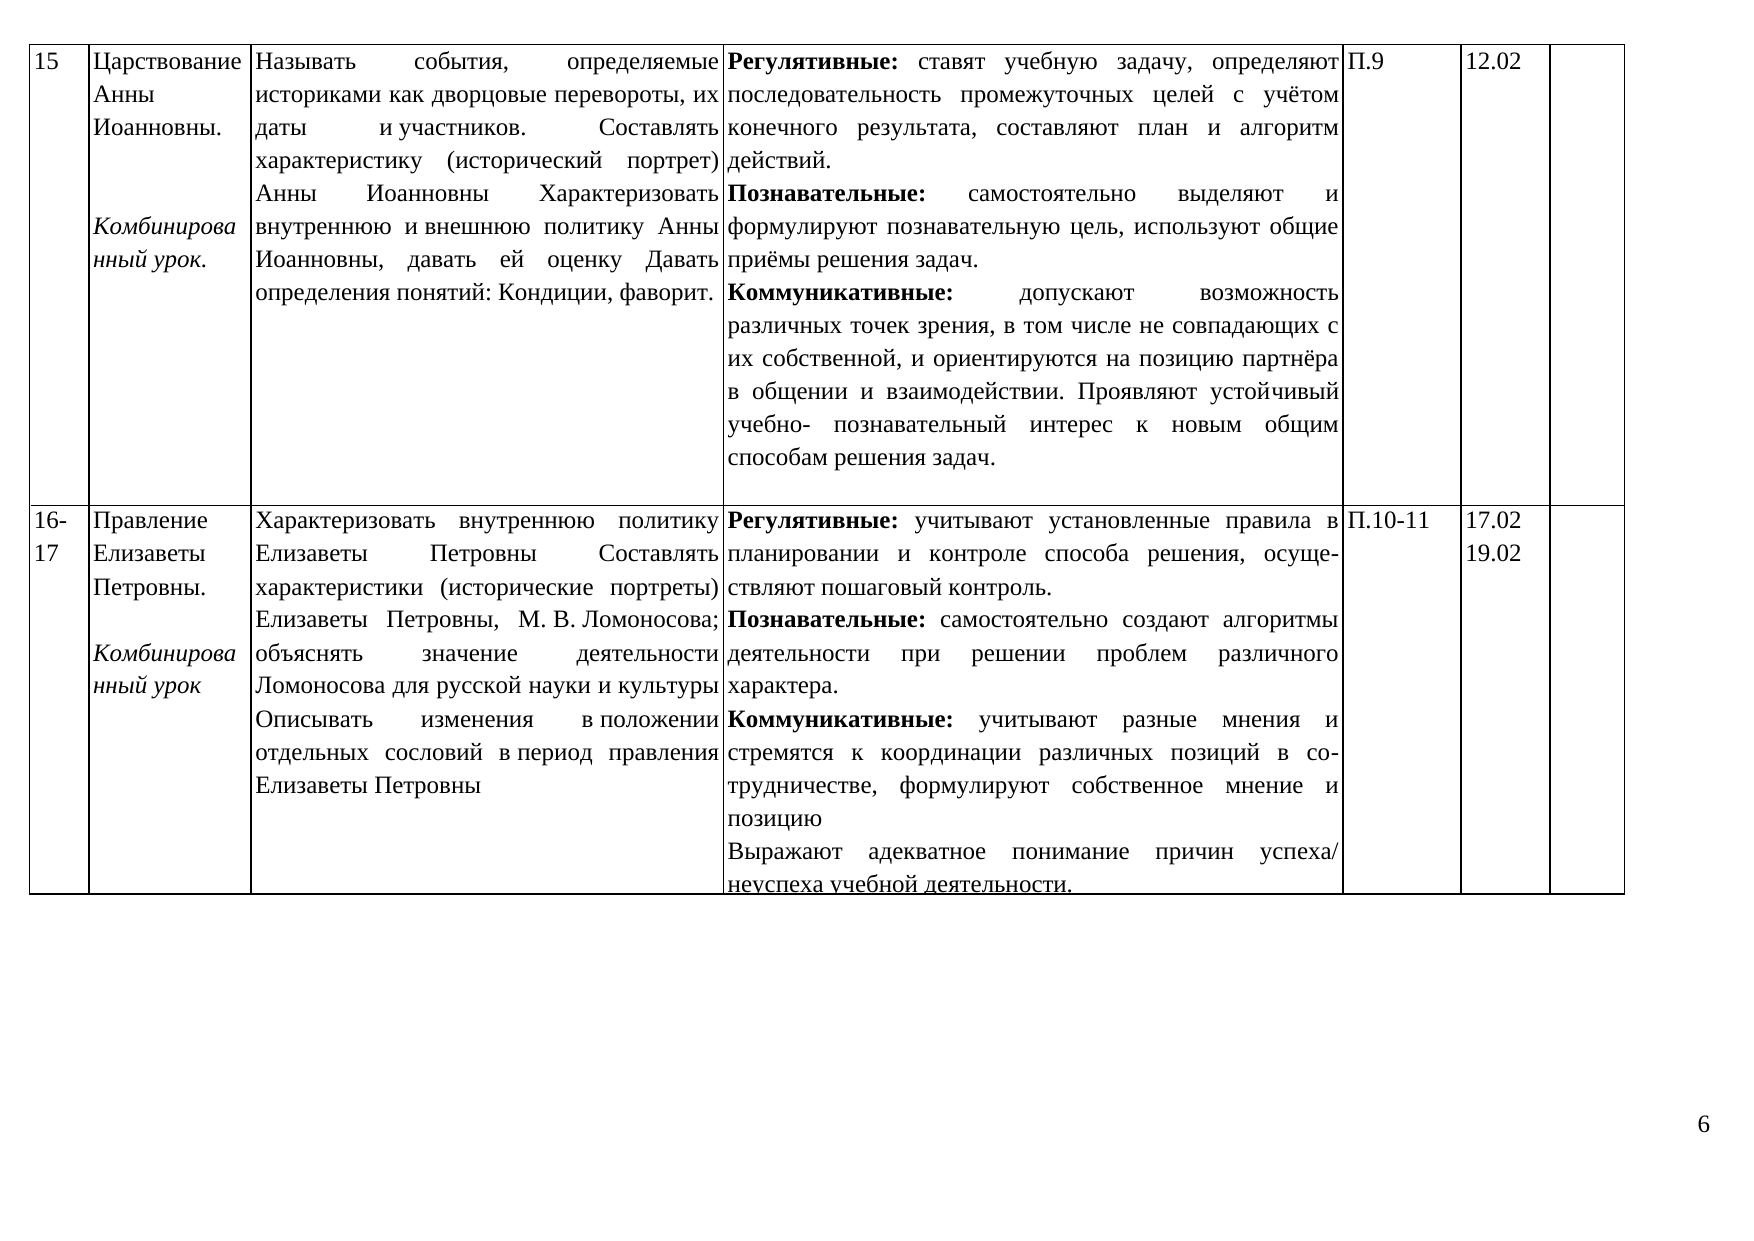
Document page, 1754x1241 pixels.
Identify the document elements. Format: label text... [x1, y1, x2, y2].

table_cell 15 [30, 45, 88, 504]
table_cell 17.02 19.02 [1462, 506, 1549, 893]
table_cell П.10-11 [1344, 506, 1460, 893]
table_cell [1551, 506, 1624, 893]
table_cell Характеризовать внутреннюю политику Елизаветы Петровны Составлять характеристики (исторические портреты) Елизаветы Петровны, М. В. Ломоносова; объяснять значение деятельности Ломоносова для русской науки и культуры Описывать изменения в положении отдельных сословий в период правления Елизаветы Петровны [252, 506, 723, 893]
table_cell Называть события, определяемые историками как дворцовые перевороты, их даты и участников. Составлять характеристику (исторический портрет) Анны Иоанновны Характеризовать внутреннюю и внешнюю политику Анны Иоанновны, давать ей оценку Давать определения понятий: Кондиции, фаворит. [252, 45, 723, 504]
table_cell П.9 [1344, 45, 1460, 504]
table_cell 16-17 [30, 506, 88, 893]
table_cell 12.02 [1462, 45, 1549, 504]
table_cell [1551, 45, 1624, 504]
table_cell Царствование Анны Иоанновны. Комбинированный урок. [90, 45, 250, 504]
table_cell Правление Елизаветы Петровны. Комбинированный урок [90, 506, 250, 893]
